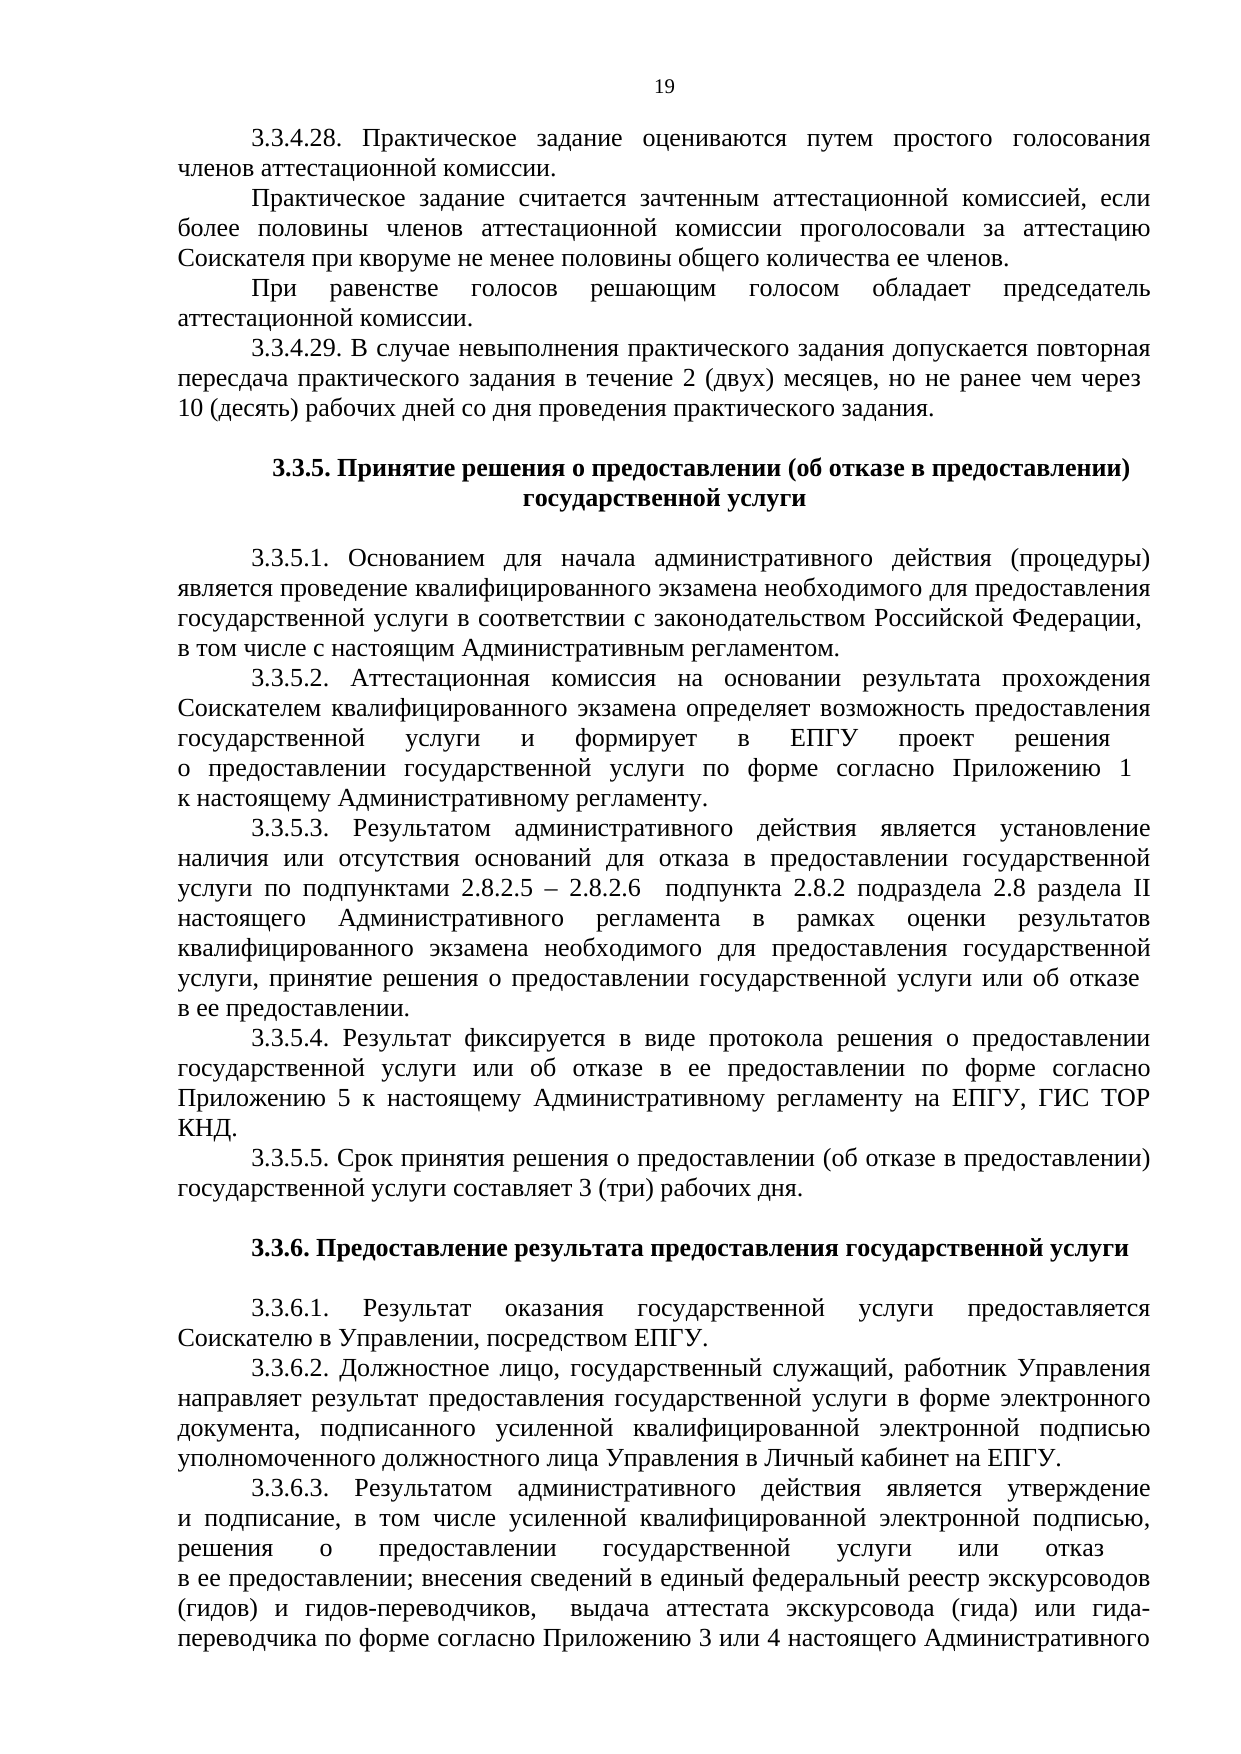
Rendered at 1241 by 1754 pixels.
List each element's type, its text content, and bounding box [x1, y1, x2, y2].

text 3.3.5. Принятие решения о предоставлении (об отказе в предоставлении) государственной услуги [177, 452, 1152, 512]
text 3.3.6.1. Результат оказания государственной услуги предоставляется Соискателю в Управлении, посредством ЕПГУ. [177, 1292, 1152, 1352]
text 3.3.4.28. Практическое задание оцениваются путем простого голосования членов аттестационной комиссии. [177, 122, 1152, 182]
text 3.3.5.5. Срок принятия решения о предоставлении (об отказе в предоставлении) государственной услуги составляет 3 (три) рабочих дня. [177, 1142, 1152, 1202]
text 3.3.6. Предоставление результата предоставления государственной услуги [177, 1232, 1152, 1262]
text 3.3.5.1. Основанием для начала административного действия (процедуры) является проведение квалифицированного экзамена необходимого для предоставления государственной услуги в соответствии с законодательством Российской Федерации, в том числе с настоящим Административным регламентом. [177, 542, 1152, 662]
text 3.3.5.4. Результат фиксируется в виде протокола решения о предоставлении государственной услуги или об отказе в ее предоставлении по форме согласно Приложению 5 к настоящему Административному регламенту на ЕПГУ, ГИС ТОР КНД. [177, 1022, 1152, 1142]
text 3.3.6.2. Должностное лицо, государственный служащий, работник Управления направляет результат предоставления государственной услуги в форме электронного документа, подписанного усиленной квалифицированной электронной подписью уполномоченного должностного лица Управления в Личный кабинет на ЕПГУ. [177, 1352, 1152, 1472]
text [177, 1472, 1152, 1652]
text 3.3.5.2. Аттестационная комиссия на основании результата прохождения Соискателем квалифицированного экзамена определяет возможность предоставления государственной услуги и формирует в ЕПГУ проект решения о предоставлении государственной услуги по форме согласно Приложению 1 к настоящему Административному регламенту. [177, 662, 1152, 812]
text 3.3.5.3. Результатом административного действия является установление наличия или отсутствия оснований для отказа в предоставлении государственной услуги по подпунктами 2.8.2.5 – 2.8.2.6 подпункта 2.8.2 подраздела 2.8 раздела II настоящего Административного регламента в рамках оценки результатов квалифицированного экзамена необходимого для предоставления государственной услуги, принятие решения о предоставлении государственной услуги или об отказе в ее предоставлении. [177, 812, 1152, 1022]
text Практическое задание считается зачтенным аттестационной комиссией, если более половины членов аттестационной комиссии проголосовали за аттестацию Соискателя при кворуме не менее половины общего количества ее членов. [177, 182, 1152, 272]
text При равенстве голосов решающим голосом обладает председатель аттестационной комиссии. [177, 272, 1152, 332]
text 3.3.4.29. В случае невыполнения практического задания допускается повторная пересдача практического задания в течение 2 (двух) месяцев, но не ранее чем через 10 (десять) рабочих дней со дня проведения практического задания. [177, 332, 1152, 422]
